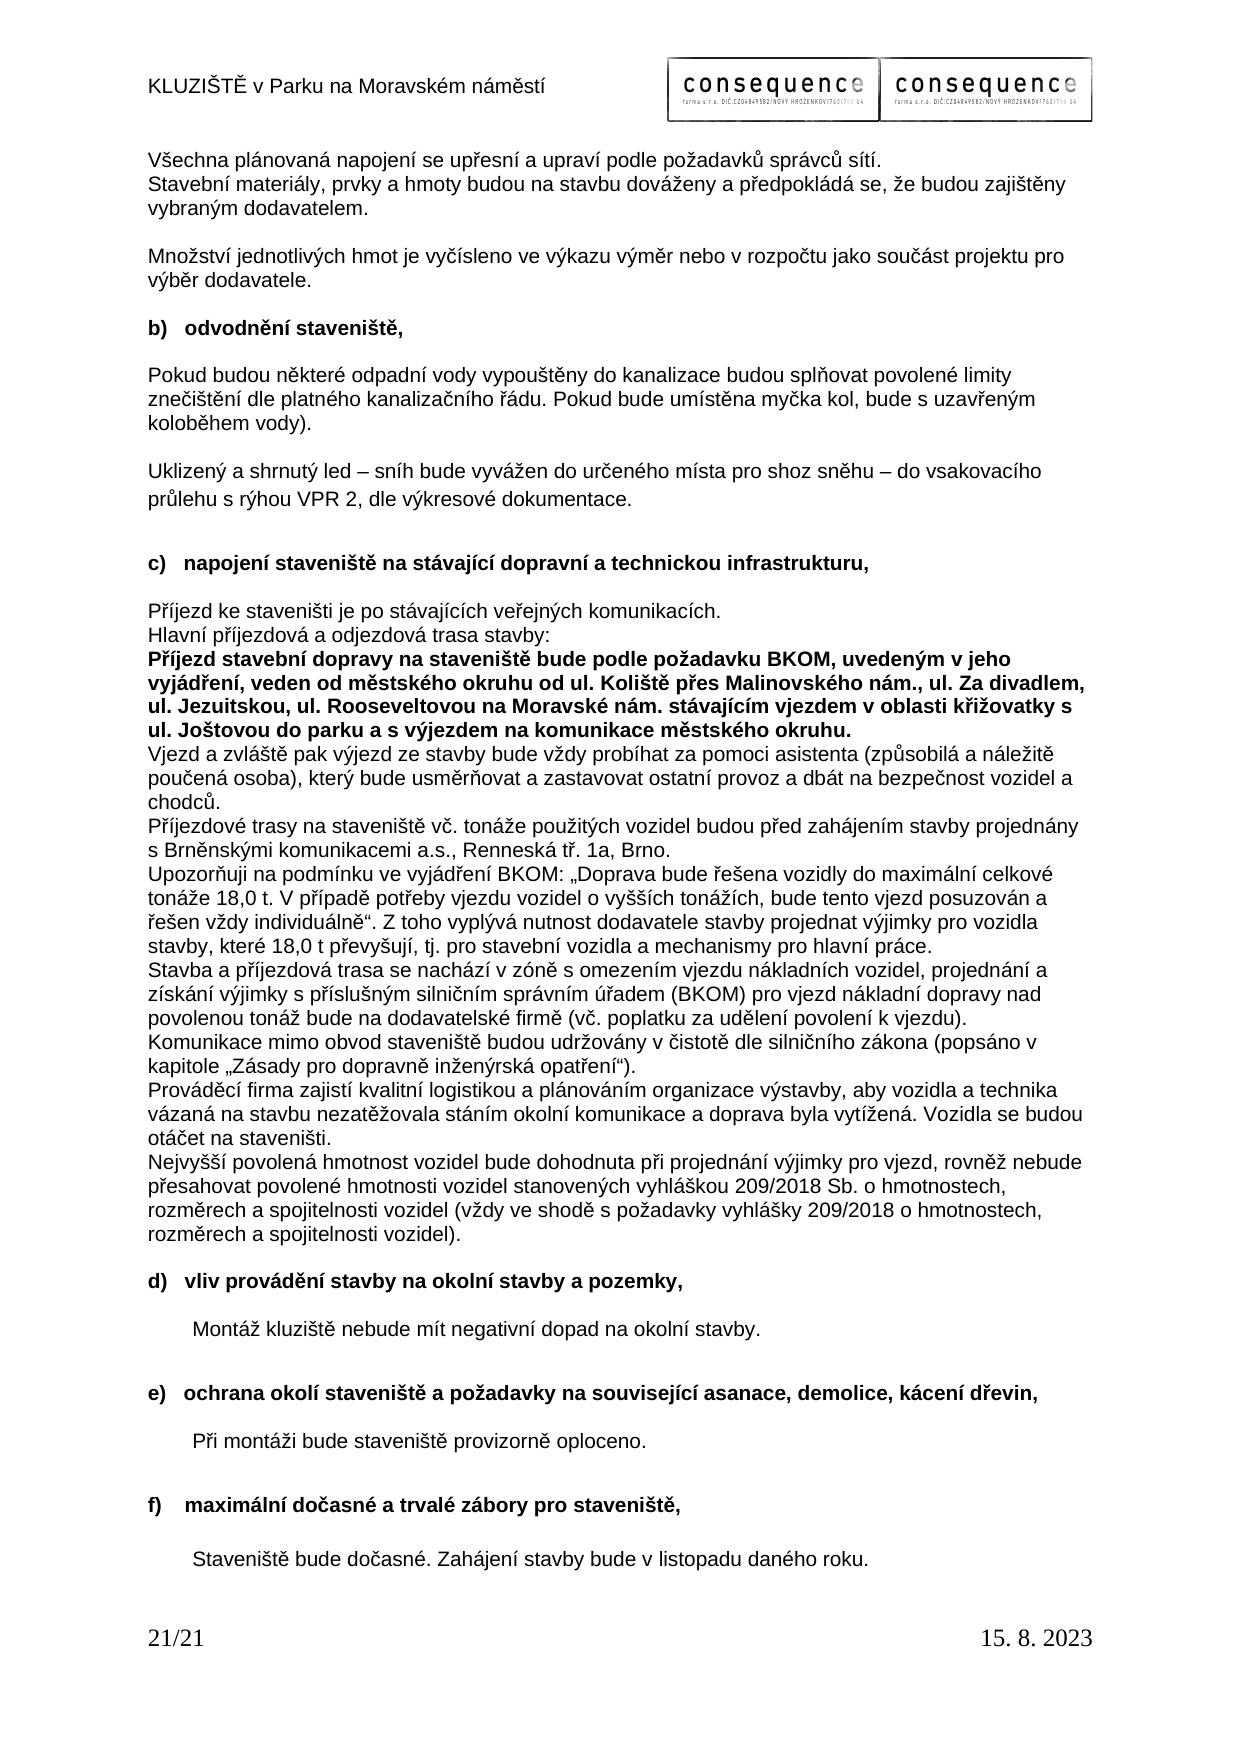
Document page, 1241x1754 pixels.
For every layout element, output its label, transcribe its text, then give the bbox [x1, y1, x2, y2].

subtitle f) maximální dočasné a trvalé zábory pro staveniště, [148, 1493, 1093, 1517]
text Montáž kluziště nebude mít negativní dopad na okolní stavby. [192, 1317, 1093, 1341]
text Vjezd a zvláště pak výjezd ze stavby bude vždy probíhat za pomoci asistenta (způsobilá a náležitě poučená osoba), který bude usměrňovat a zastavovat ostatní provoz a dbát na bezpečnost vozidel a chodců. [148, 742, 1093, 814]
text Množství jednotlivých hmot je vyčísleno ve výkazu výměr nebo v rozpočtu jako součást projektu pro výběr dodavatele. [148, 243, 1093, 291]
subtitle c) napojení staveniště na stávající dopravní a technickou infrastrukturu, [148, 551, 1093, 574]
text Nejvyšší povolená hmotnost vozidel bude dohodnuta při projednání výjimky pro vjezd, rovněž nebude přesahovat povolené hmotnosti vozidel stanovených vyhláškou 209/2018 Sb. o hmotnostech, rozměrech a spojitelnosti vozidel (vždy ve shodě s požadavky vyhlášky 209/2018 o hmotnostech, rozměrech a spojitelnosti vozidel). [148, 1149, 1093, 1245]
text Stavební materiály, prvky a hmoty budou na stavbu dováženy a předpokládá se, že budou zajištěny vybraným dodavatelem. [148, 172, 1093, 219]
text Komunikace mimo obvod staveniště budou udržovány v čistotě dle silničního zákona (popsáno v kapitole „Zásady pro dopravně inženýrská opatření“). [148, 1030, 1093, 1078]
text Pokud budou některé odpadní vody vypouštěny do kanalizace budou splňovat povolené limity znečištění dle platného kanalizačního řádu. Pokud bude umístěna myčka kol, bude s uzavřeným koloběhem vody). [148, 363, 1093, 435]
text Příjezdové trasy na staveniště vč. tonáže použitých vozidel budou před zahájením stavby projednány s Brněnskými komunikacemi a.s., Renneská tř. 1a, Brno. [148, 814, 1093, 862]
text Hlavní příjezdová a odjezdová trasa stavby: [148, 622, 1093, 646]
text Příjezd stavební dopravy na staveniště bude podle požadavku BKOM, uvedeným v jeho vyjádření, veden od městského okruhu od ul. Koliště přes Malinovského nám., ul. Za divadlem, ul. Jezuitskou, ul. Rooseveltovou na Moravské nám. stávajícím vjezdem v oblasti křižovatky s ul. Joštovou do parku a s výjezdem na komunikace městského okruhu. [148, 646, 1093, 742]
text Příjezd ke staveništi je po stávajících veřejných komunikacích. [148, 598, 1093, 622]
text Staveniště bude dočasné. Zahájení stavby bude v listopadu daného roku. [192, 1547, 1093, 1571]
subtitle d) vliv provádění stavby na okolní stavby a pozemky, [148, 1269, 1093, 1293]
picture [667, 57, 1093, 122]
text Upozorňuji na podmínku ve vyjádření BKOM: „Doprava bude řešena vozidly do maximální celkové tonáže 18,0 t. V případě potřeby vjezdu vozidel o vyšších tonážích, bude tento vjezd posuzován a řešen vždy individuálně“. Z toho vyplývá nutnost dodavatele stavby projednat výjimky pro vozidla stavby, které 18,0 t převyšují, tj. pro stavební vozidla a mechanismy pro hlavní práce. [148, 862, 1093, 958]
text Všechna plánovaná napojení se upřesní a upraví podle požadavků správců sítí. [148, 148, 1093, 172]
text Uklizený a shrnutý led – sníh bude vyvážen do určeného místa pro shoz sněhu – do vsakovacího průlehu s rýhou VPR 2, dle výkresové dokumentace. [148, 459, 1093, 511]
text Prováděcí firma zajistí kvalitní logistikou a plánováním organizace výstavby, aby vozidla a technika vázaná na stavbu nezatěžovala stáním okolní komunikace a doprava byla vytížená. Vozidla se budou otáčet na staveništi. [148, 1078, 1093, 1149]
subtitle b) odvodnění staveniště, [148, 315, 1093, 339]
subtitle e) ochrana okolí staveniště a požadavky na související asanace, demolice, kácení dřevin, [148, 1381, 1093, 1405]
text Stavba a příjezdová trasa se nachází v zóně s omezením vjezdu nákladních vozidel, projednání a získání výjimky s příslušným silničním správním úřadem (BKOM) pro vjezd nákladní dopravy nad povolenou tonáž bude na dodavatelské firmě (vč. poplatku za udělení povolení k vjezdu). [148, 958, 1093, 1030]
text Při montáži bude staveniště provizorně oploceno. [192, 1429, 1093, 1453]
